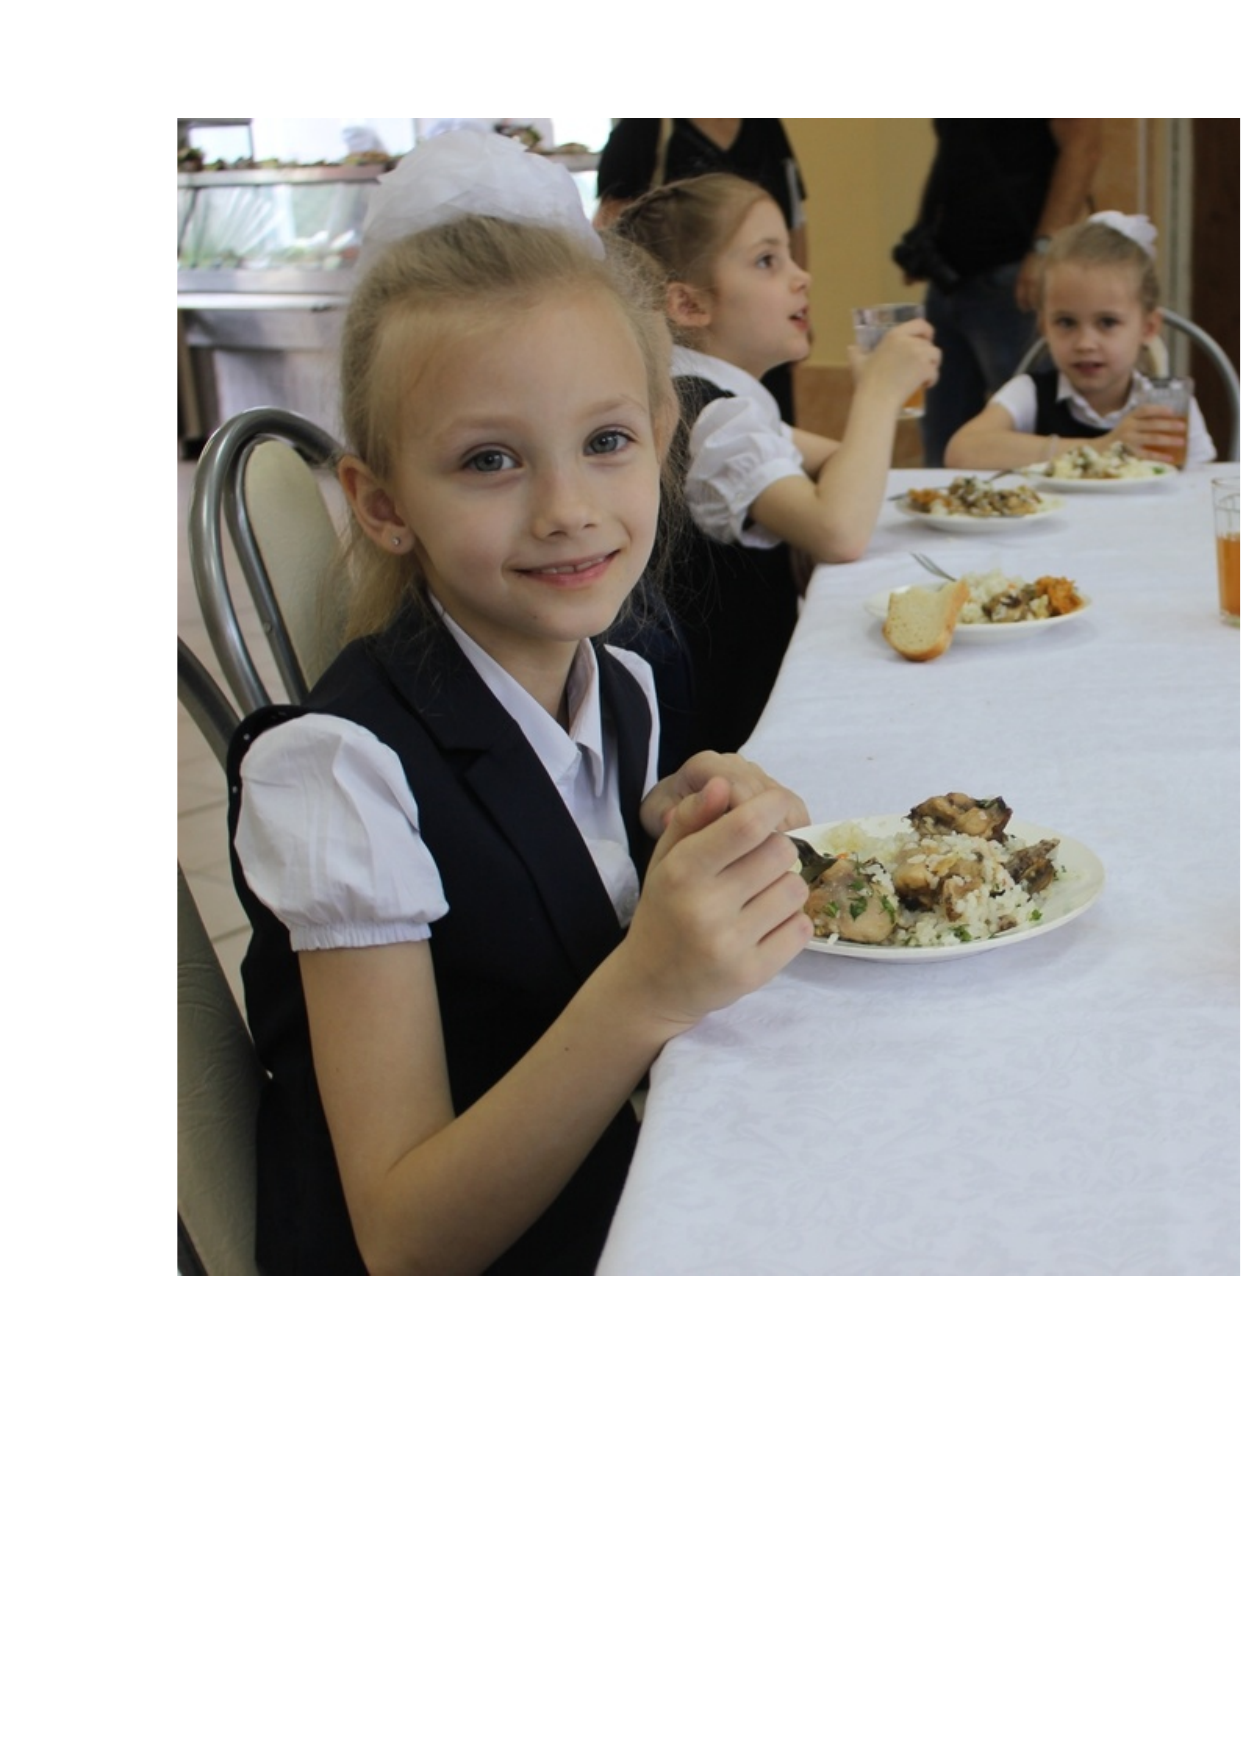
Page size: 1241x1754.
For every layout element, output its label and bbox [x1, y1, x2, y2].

picture [177, 118, 1241, 1276]
